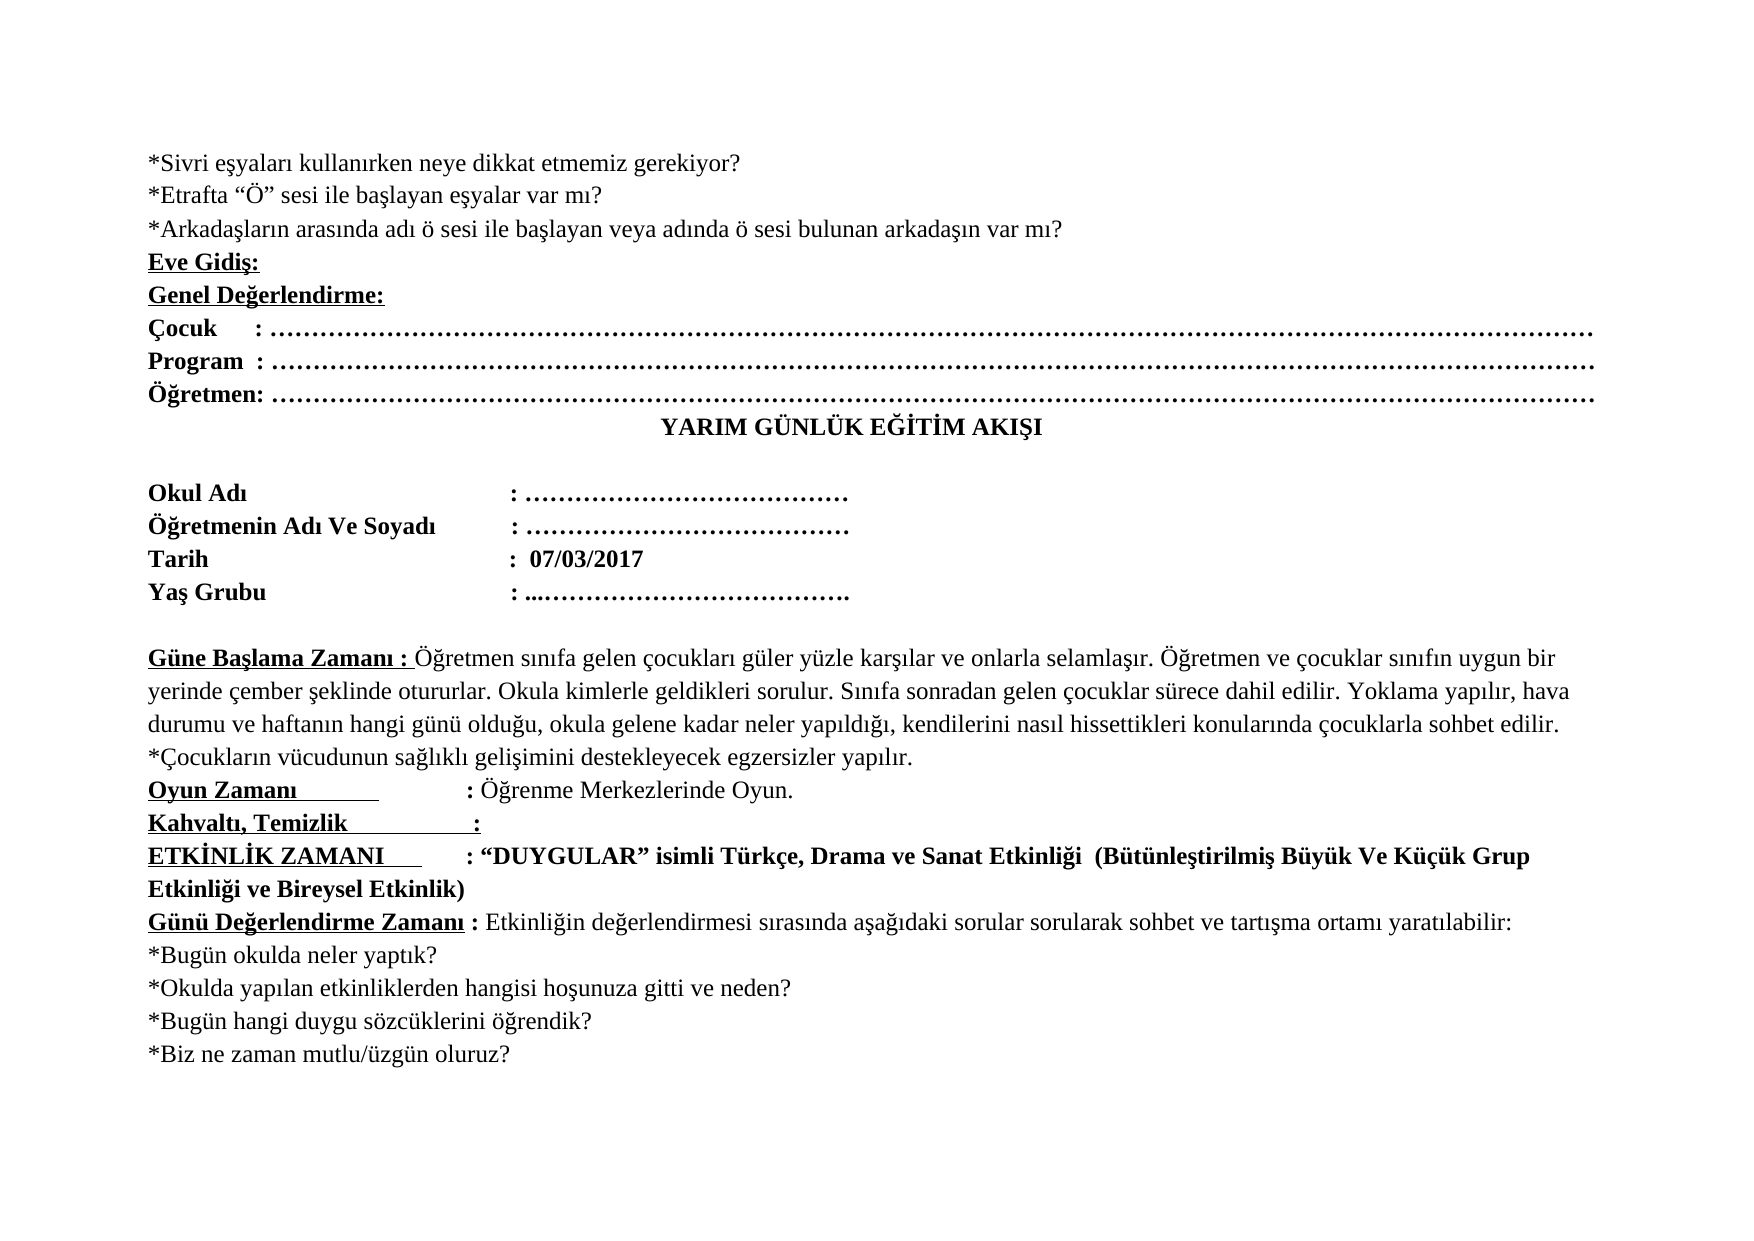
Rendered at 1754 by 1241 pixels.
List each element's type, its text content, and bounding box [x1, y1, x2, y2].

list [148, 148, 1606, 407]
list *Çocukların vücudunun sağlıklı gelişimini destekleyecek egzersizler yapılır. [148, 742, 1606, 771]
list Oyun Zamanı : Öğrenme Merkezlerinde Oyun. Kahvaltı, Temizlik : ETKİNLİK ZAMANI : “DUYGULAR” isimli Türkçe, Drama ve Sanat Etkinliği (Bütünleştirilmiş Büyük Ve Küçük Grup Etkinliği ve Bireysel Etkinlik) [148, 775, 1606, 903]
list YARIM GÜNLÜK EĞİTİM AKIŞI Okul Adı : ………………………………… Öğretmenin Adı Ve Soyadı : ………………………………… Tarih : 07/03/2017 Yaş Grubu : ...………………………………. Güne Başlama Zamanı : Öğretmen sınıfa gelen çocukları güler yüzle karşılar ve onlarla selamlaşır. Öğretmen ve çocuklar sınıfın uygun bir yerinde çember şeklinde otururlar. Okula kimlerle geldikleri sorulur. Sınıfa sonradan gelen çocuklar sürece dahil edilir. Yoklama yapılır, hava durumu ve haftanın hangi günü olduğu, okula gelene kadar neler yapıldığı, kendilerini nasıl hissettikleri konularında çocuklarla sohbet edilir. [148, 412, 1606, 738]
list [148, 907, 1606, 1068]
